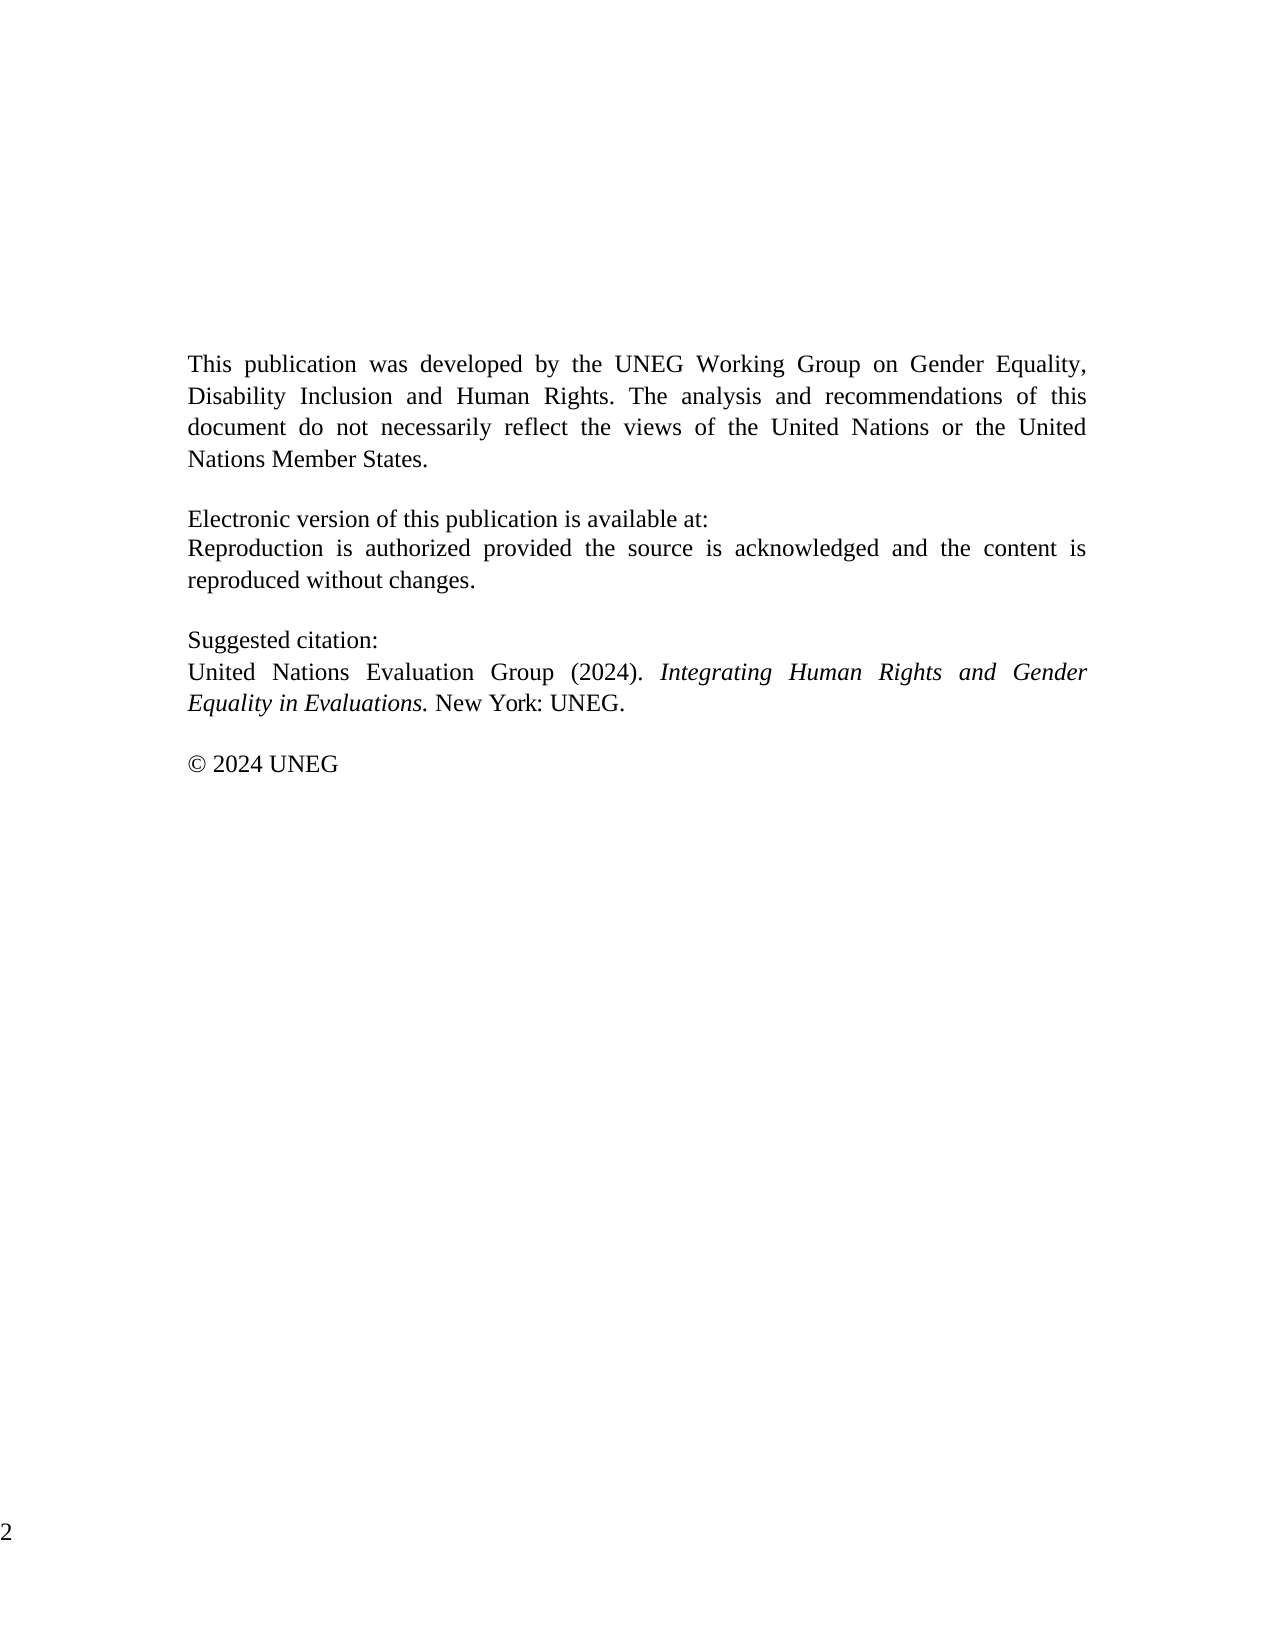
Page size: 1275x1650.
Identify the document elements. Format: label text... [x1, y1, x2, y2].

text United Nations Evaluation Group (2024). Integrating Human Rights and Gender Equality in Evaluations. New York: UNEG. [187, 657, 1088, 717]
text Suggested citation: [187, 625, 1275, 654]
text Reproduction is authorized provided the source is acknowledged and the content is reproduced without changes. [187, 533, 1088, 593]
text © 2024 UNEG [187, 749, 1275, 778]
text This publication was developed by the UNEG Working Group on Gender Equality, Disability Inclusion and Human Rights. The analysis and recommendations of this document do not necessarily reflect the views of the United Nations or the United Nations Member States. [187, 349, 1088, 473]
text Electronic version of this publication is available at: [187, 504, 1275, 533]
